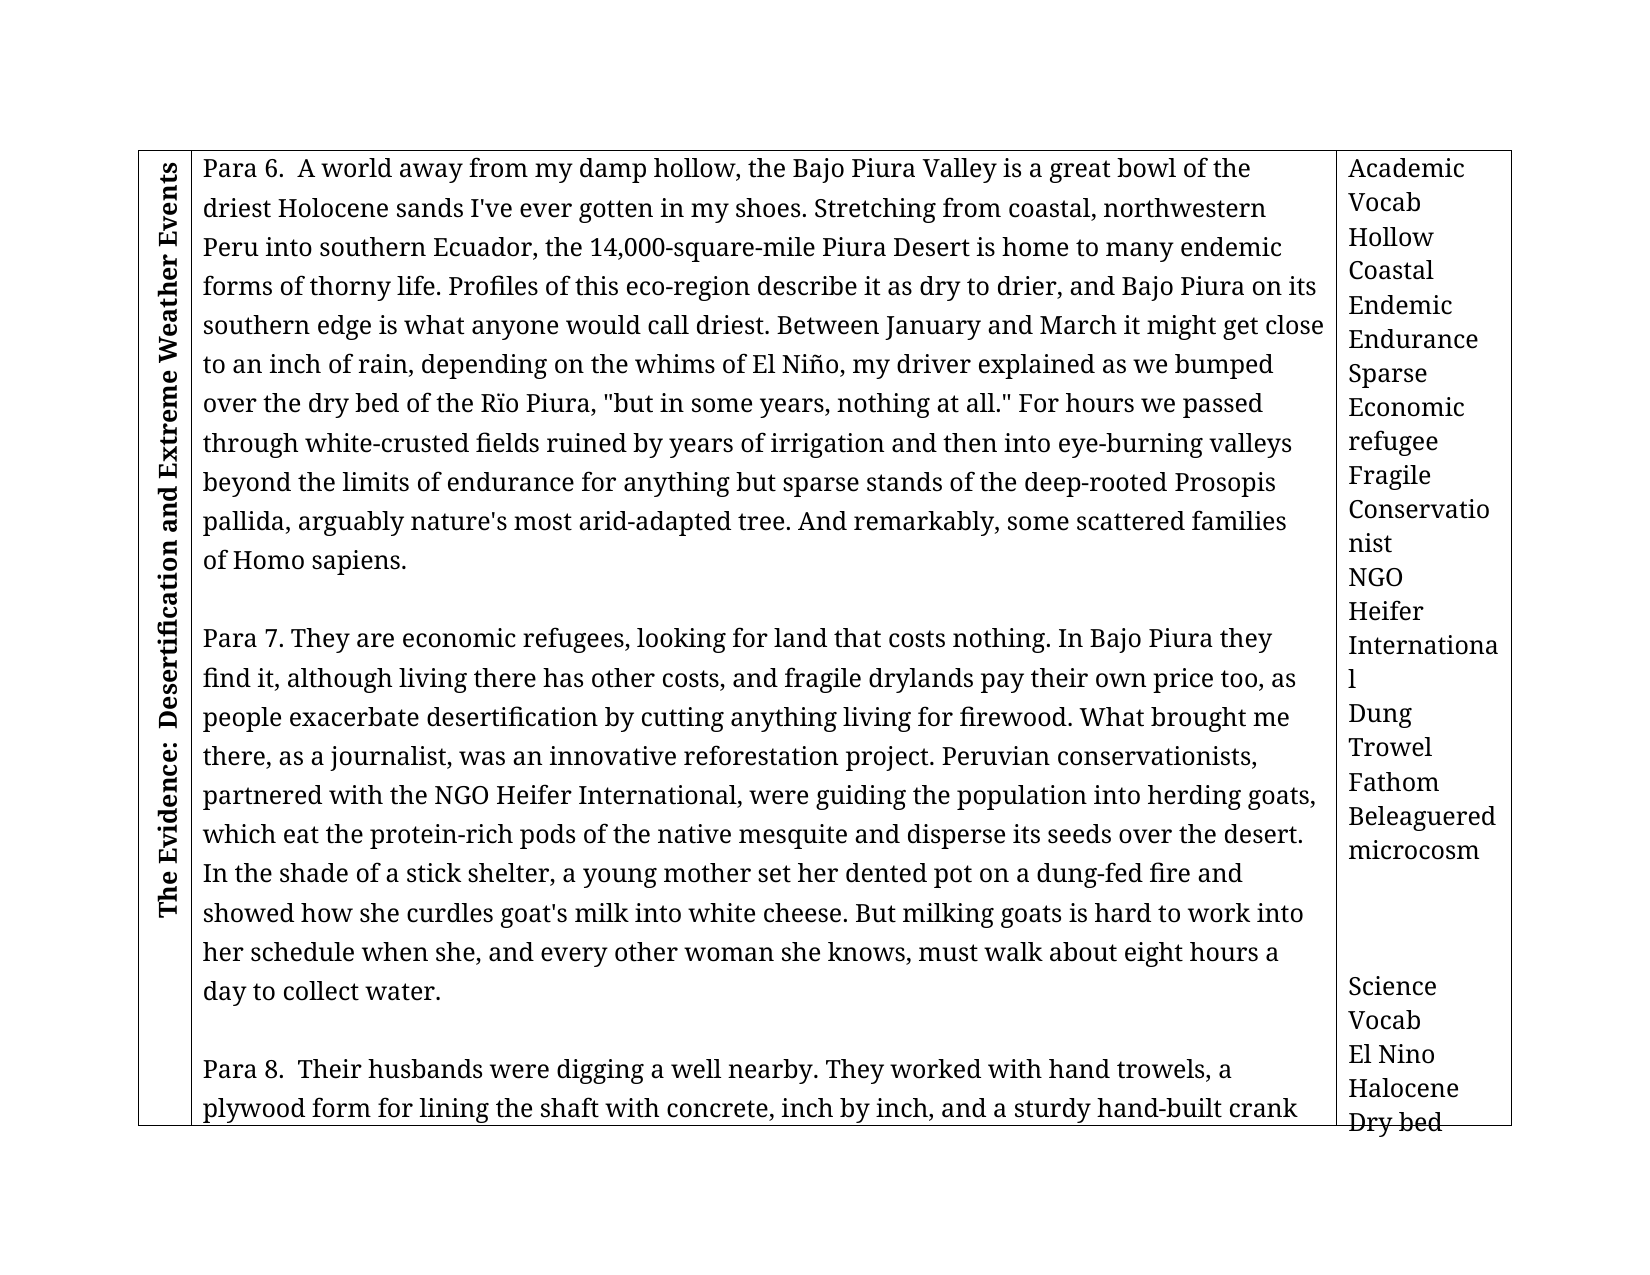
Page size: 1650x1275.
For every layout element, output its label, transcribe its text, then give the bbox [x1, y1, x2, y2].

table_header Para 6. A world away from my damp hollow, the Bajo Piura Valley is a great bowl of the driest Holocene sands I've ever gotten in my shoes. Stretching from coastal, northwestern Peru into southern Ecuador, the 14,000-square-mile Piura Desert is home to many endemic forms of thorny life. Profiles of this eco-region describe it as dry to drier, and Bajo Piura on its southern edge is what anyone would call driest. Between January and March it might get close to an inch of rain, depending on the whims of El Niño, my driver explained as we bumped over the dry bed of the Rïo Piura, "but in some years, nothing at all." For hours we passed through white-crusted fields ruined by years of irrigation and then into eye-burning valleys beyond the limits of endurance for anything but sparse stands of the deep-rooted Prosopis pallida, arguably nature's most arid-adapted tree. And remarkably, some scattered families of Homo sapiens. Para 7. They are economic refugees, looking for land that costs nothing. In Bajo Piura they find it, although living there has other costs, and fragile drylands pay their own price too, as people exacerbate desertification by cutting anything living for firewood. What brought me there, as a journalist, was an innovative reforestation project. Peruvian conservationists, partnered with the NGO Heifer International, were guiding the population into herding goats, which eat the protein-rich pods of the native mesquite and disperse its seeds over the desert. In the shade of a stick shelter, a young mother set her dented pot on a dung-fed fire and showed how she curdles goat's milk into white cheese. But milking goats is hard to work into her schedule when she, and every other woman she knows, must walk about eight hours a day to collect water. Para 8. Their husbands were digging a well nearby. They worked with hand trowels, a plywood form for lining the shaft with concrete, inch by inch, and a sturdy hand-built crank for lowering a man to the bottom and sending up buckets of sand. A dozen hopeful men in stained straw hats stood back to let me inspect their work, which so far had yielded only a mountain of exhumed sand, dry as dust. I looked down that black hole, then turned and climbed the sand mound to hide my unprofessional tears. I could not fathom this kind of perseverance and wondered how long these beleaguered people would last before they'd had enough of their water woes and moved somewhere else. Para 9. Five years later they are still bringing up dry sand, scratching out their fate as a microcosm of life on this planet. There is nowhere else. Forty percent of the households in sub-Saharan Africa are more than a half hour from the nearest water, and that distance is growing. Australian farmers can't follow the rainfall patterns that have shifted south to fall on the sea. A salmon that runs into a dam when homing in on her natal stream cannot make other plans. Together we dig in, for all we're worth. Text Dependent Questions In paragraphs 6, 7, and 8, Kingsolver describes one example of people living in the Piura Desert in order to show what it is like to live in an area of extreme drought. Underline in the text examples of the challenged they face? Explain what Kingsolver means when she writes “ I climbed…..” Why do you think Kingsolver had tears in her eyes? What experiences has she shared in earlier parts of the text that might make her feel sad for the people living in the desert? Kingsolver came to the desert to learn about “an innovative reforestation project.” What was the purpose of the project? Why do you think reforestation in a desert is innovative? Teaching Note: This section will allow you to frame two critical aspects of this Module: Uneven distribution of frest water resources. The impact of not having enough fresh water for survival The connection betwee desertification and deforestation The role that humans can play in restoration of their watershed. This is the first time Kingsolver introduces conservation efforts. This should be highlighted when discussing this section. [192, 151, 1336, 1125]
table_header The Evidence: Desertification and Extreme Weather Events [139, 151, 191, 1125]
table_header Academic Vocab Hollow Coastal Endemic Endurance Sparse Economic refugee Fragile Conservationist NGO Heifer International Dung Trowel Fathom Beleaguered microcosm Science Vocab El Nino Halocene Dry bed (river bed) Irrigation Prosopis Pallida Arid Homo Sapiens Desertification Reforestation Mesquite Well Natal stream Dam Place on a map: Bajo Piura Puru Ecuador Piura Desert Sub-Saharan Africa Australia [1337, 151, 1511, 1125]
